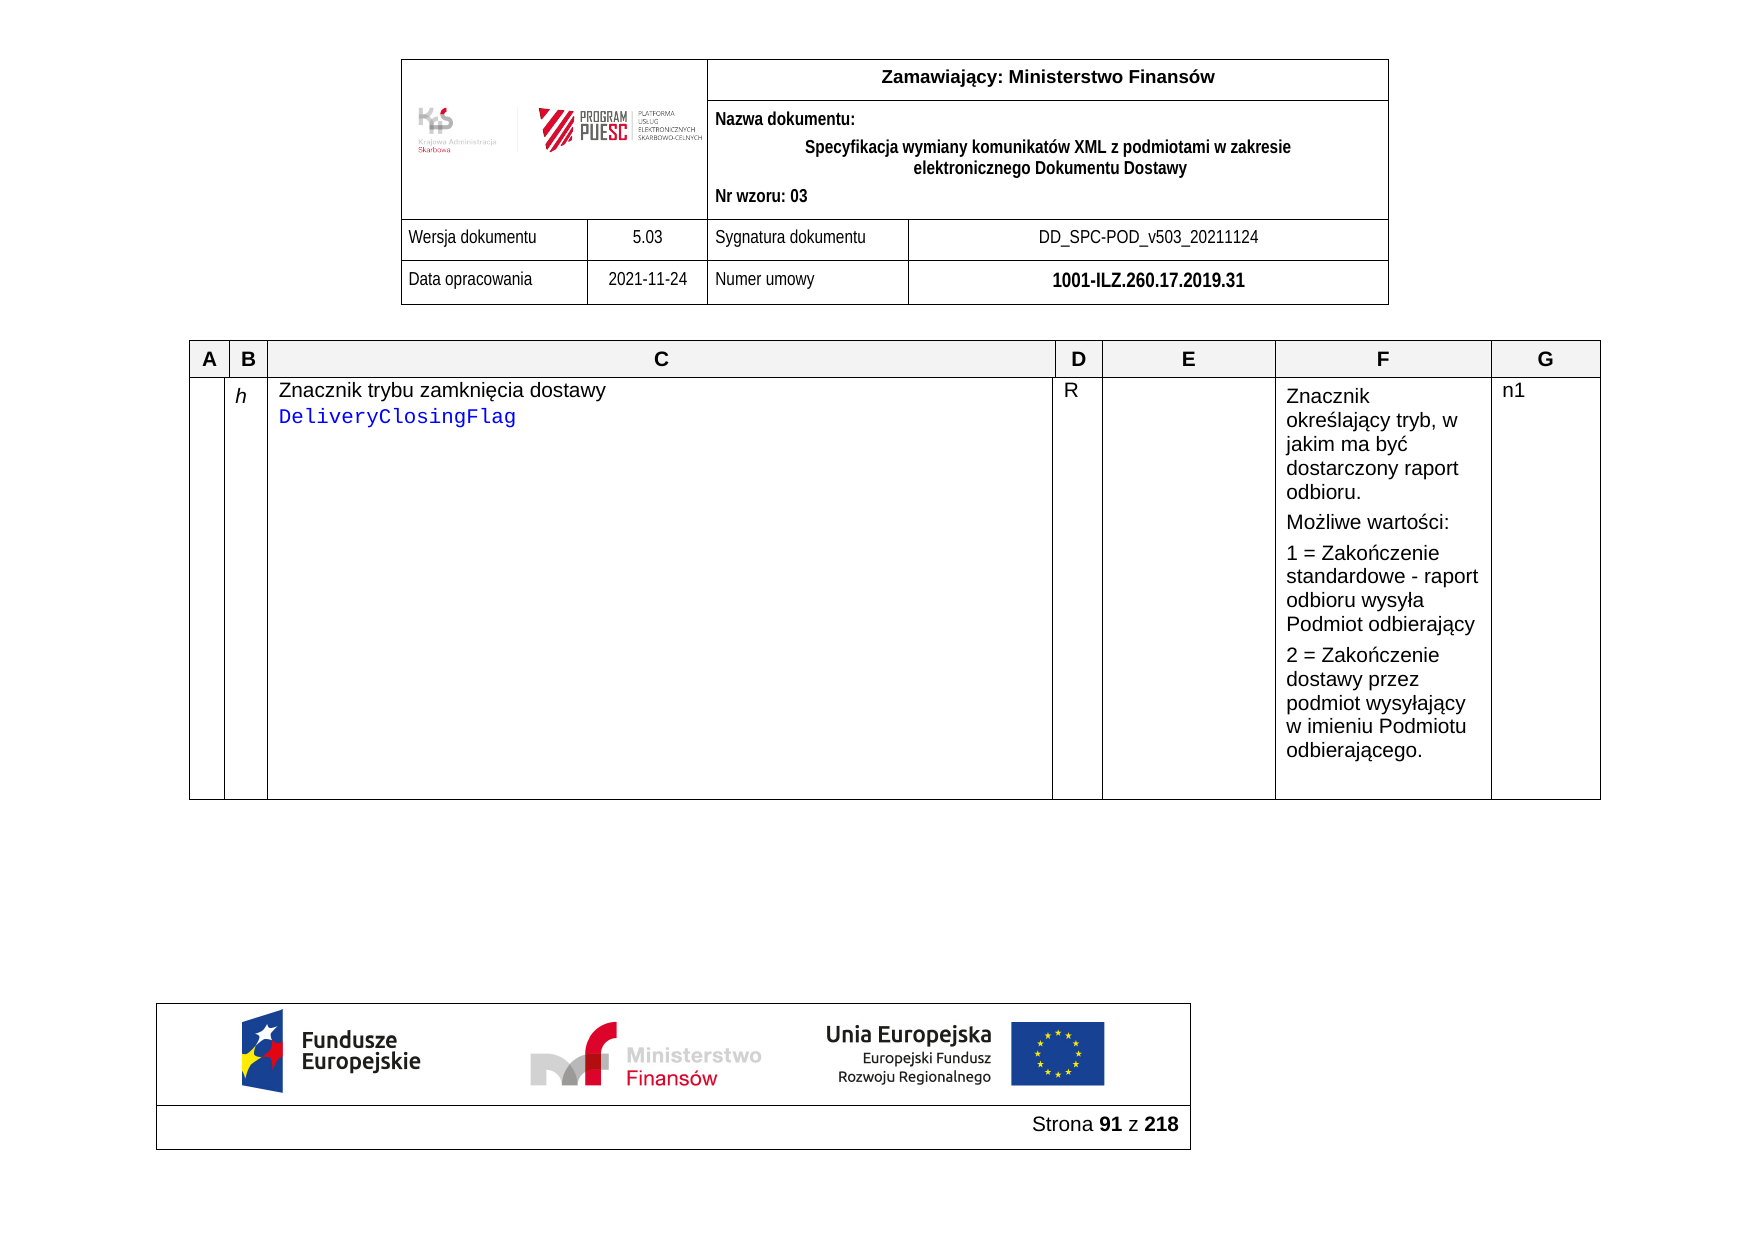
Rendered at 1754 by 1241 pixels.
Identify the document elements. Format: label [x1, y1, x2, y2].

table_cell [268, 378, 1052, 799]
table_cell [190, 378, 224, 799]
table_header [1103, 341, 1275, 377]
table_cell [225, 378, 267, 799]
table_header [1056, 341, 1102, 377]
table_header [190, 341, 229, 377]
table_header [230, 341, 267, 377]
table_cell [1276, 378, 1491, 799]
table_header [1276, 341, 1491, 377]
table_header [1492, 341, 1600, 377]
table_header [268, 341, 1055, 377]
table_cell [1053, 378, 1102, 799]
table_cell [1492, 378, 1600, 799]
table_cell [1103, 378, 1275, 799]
picture [408, 97, 702, 163]
picture [242, 1009, 1105, 1093]
